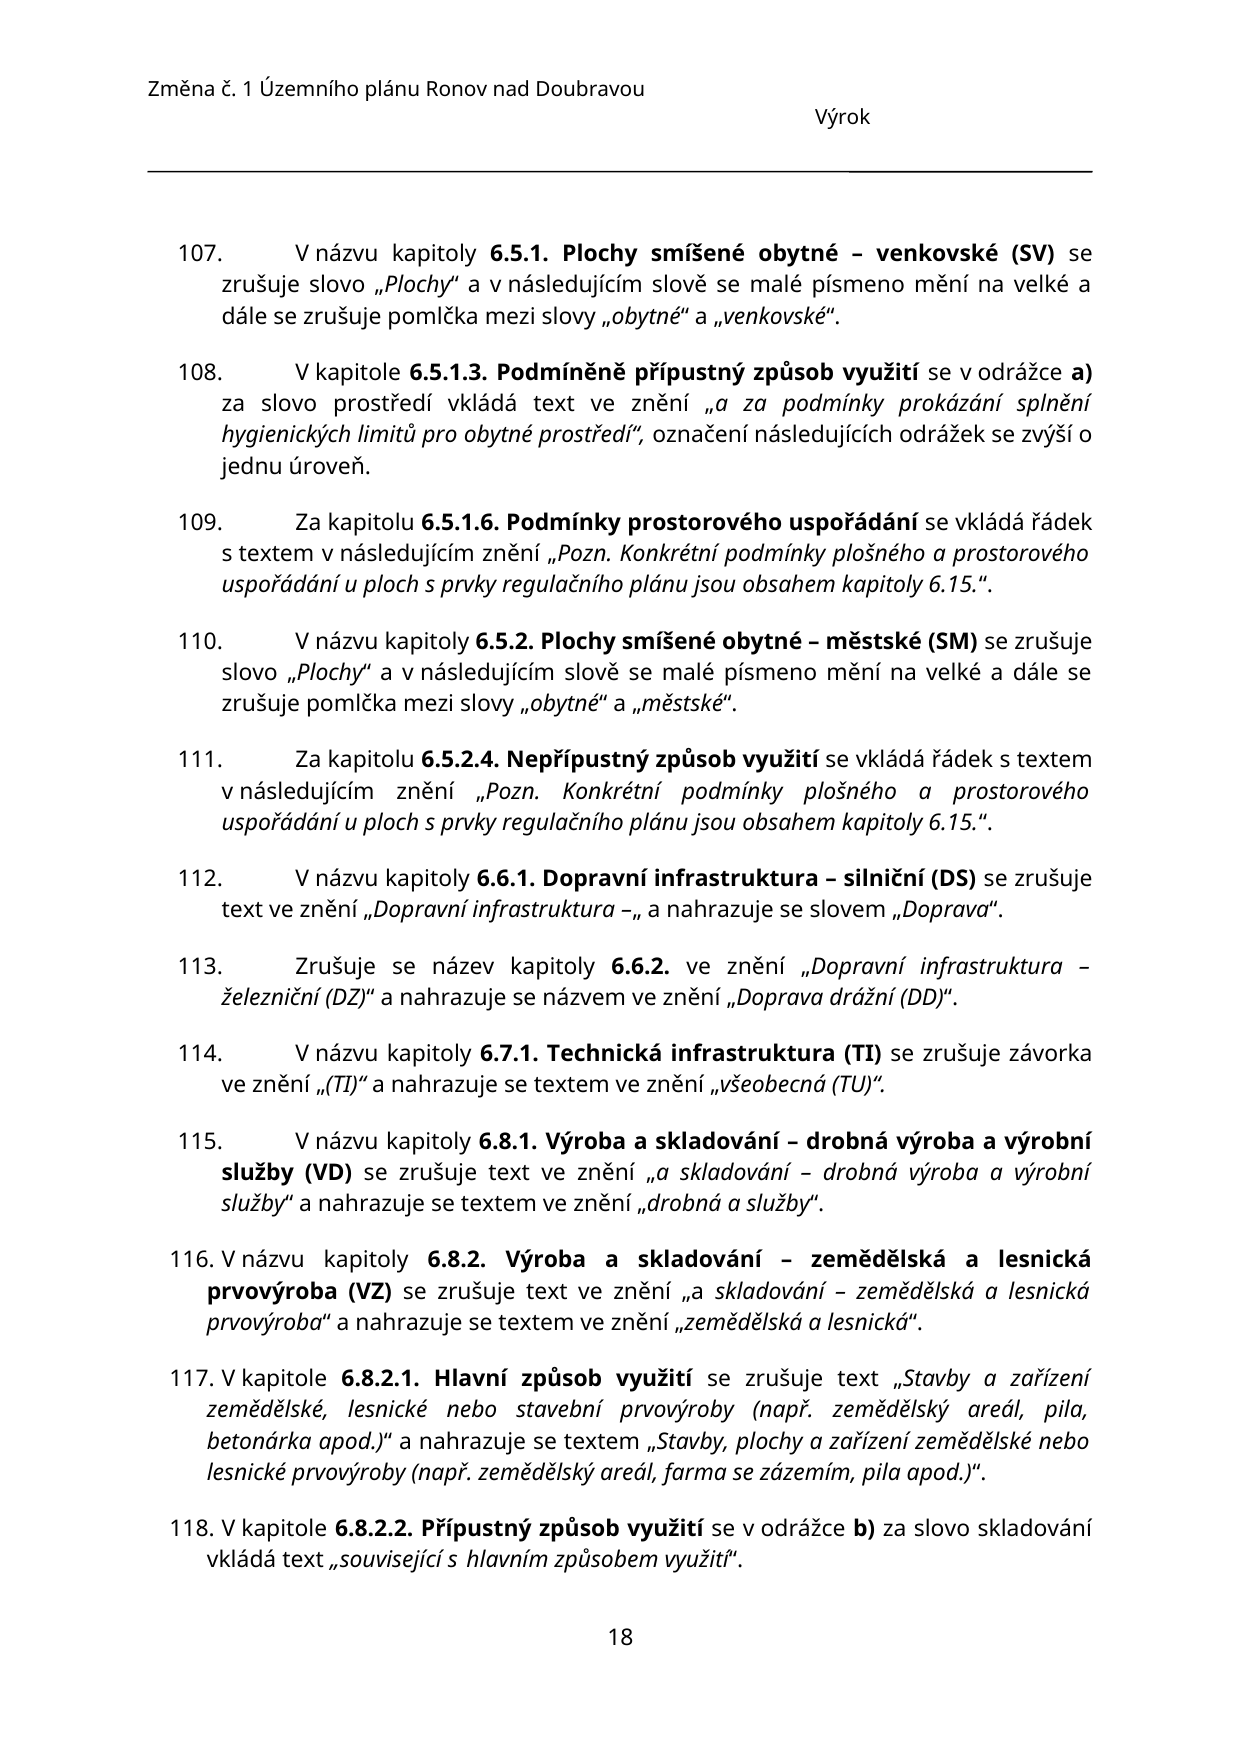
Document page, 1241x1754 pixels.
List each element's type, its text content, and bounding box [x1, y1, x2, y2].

list V názvu kapitoly 6.5.2. Plochy smíšené obytné – městské (SM) se zrušuje slovo „Plochy“ a v následujícím slově se malé písmeno mění na velké a dále se zrušuje pomlčka mezi slovy „obytné“ a „městské“. [177, 624, 1093, 718]
list V názvu kapitoly 6.6.1. Dopravní infrastruktura – silniční (DS) se zrušuje text ve znění „Dopravní infrastruktura –„ a nahrazuje se slovem „Doprava“. [177, 862, 1093, 924]
list V názvu kapitoly 6.8.2. Výroba a skladování – zemědělská a lesnická prvovýroba (VZ) se zrušuje text ve znění „a skladování – zemědělská a lesnická prvovýroba“ a nahrazuje se textem ve znění „zemědělská a lesnická“. [169, 1243, 1093, 1337]
list V názvu kapitoly 6.7.1. Technická infrastruktura (TI) se zrušuje závorka ve znění „(TI)“ a nahrazuje se textem ve znění „všeobecná (TU)“. [177, 1037, 1093, 1099]
list V názvu kapitoly 6.8.1. Výroba a skladování – drobná výroba a výrobní služby (VD) se zrušuje text ve znění „a skladování – drobná výroba a výrobní služby“ a nahrazuje se textem ve znění „drobná a služby“. [177, 1124, 1093, 1218]
list Za kapitolu 6.5.2.4. Nepřípustný způsob využití se vkládá řádek s textem v následujícím znění „Pozn. Konkrétní podmínky plošného a prostorového uspořádání u ploch s prvky regulačního plánu jsou obsahem kapitoly 6.15.“. [177, 743, 1093, 837]
list V názvu kapitoly 6.5.1. Plochy smíšené obytné – venkovské (SV) se zrušuje slovo „Plochy“ a v následujícím slově se malé písmeno mění na velké a dále se zrušuje pomlčka mezi slovy „obytné“ a „venkovské“. [177, 237, 1093, 331]
list V kapitole 6.8.2.2. Přípustný způsob využití se v odrážce b) za slovo skladování vkládá text „související s hlavním způsobem využití“. [169, 1512, 1093, 1574]
list Zrušuje se název kapitoly 6.6.2. ve znění „Dopravní infrastruktura – železniční (DZ)“ a nahrazuje se názvem ve znění „Doprava drážní (DD)“. [177, 949, 1093, 1012]
list V kapitole 6.8.2.1. Hlavní způsob využití se zrušuje text „Stavby a zařízení zemědělské, lesnické nebo stavební prvovýroby (např. zemědělský areál, pila, betonárka apod.)“ a nahrazuje se textem „Stavby, plochy a zařízení zemědělské nebo lesnické prvovýroby (např. zemědělský areál, farma se zázemím, pila apod.)“. [169, 1362, 1093, 1487]
list Za kapitolu 6.5.1.6. Podmínky prostorového uspořádání se vkládá řádek s textem v následujícím znění „Pozn. Konkrétní podmínky plošného a prostorového uspořádání u ploch s prvky regulačního plánu jsou obsahem kapitoly 6.15.“. [177, 506, 1093, 599]
list V kapitole 6.5.1.3. Podmíněně přípustný způsob využití se v odrážce a) za slovo prostředí vkládá text ve znění „a za podmínky prokázání splnění hygienických limitů pro obytné prostředí“, označení následujících odrážek se zvýší o jednu úroveň. [177, 356, 1093, 481]
